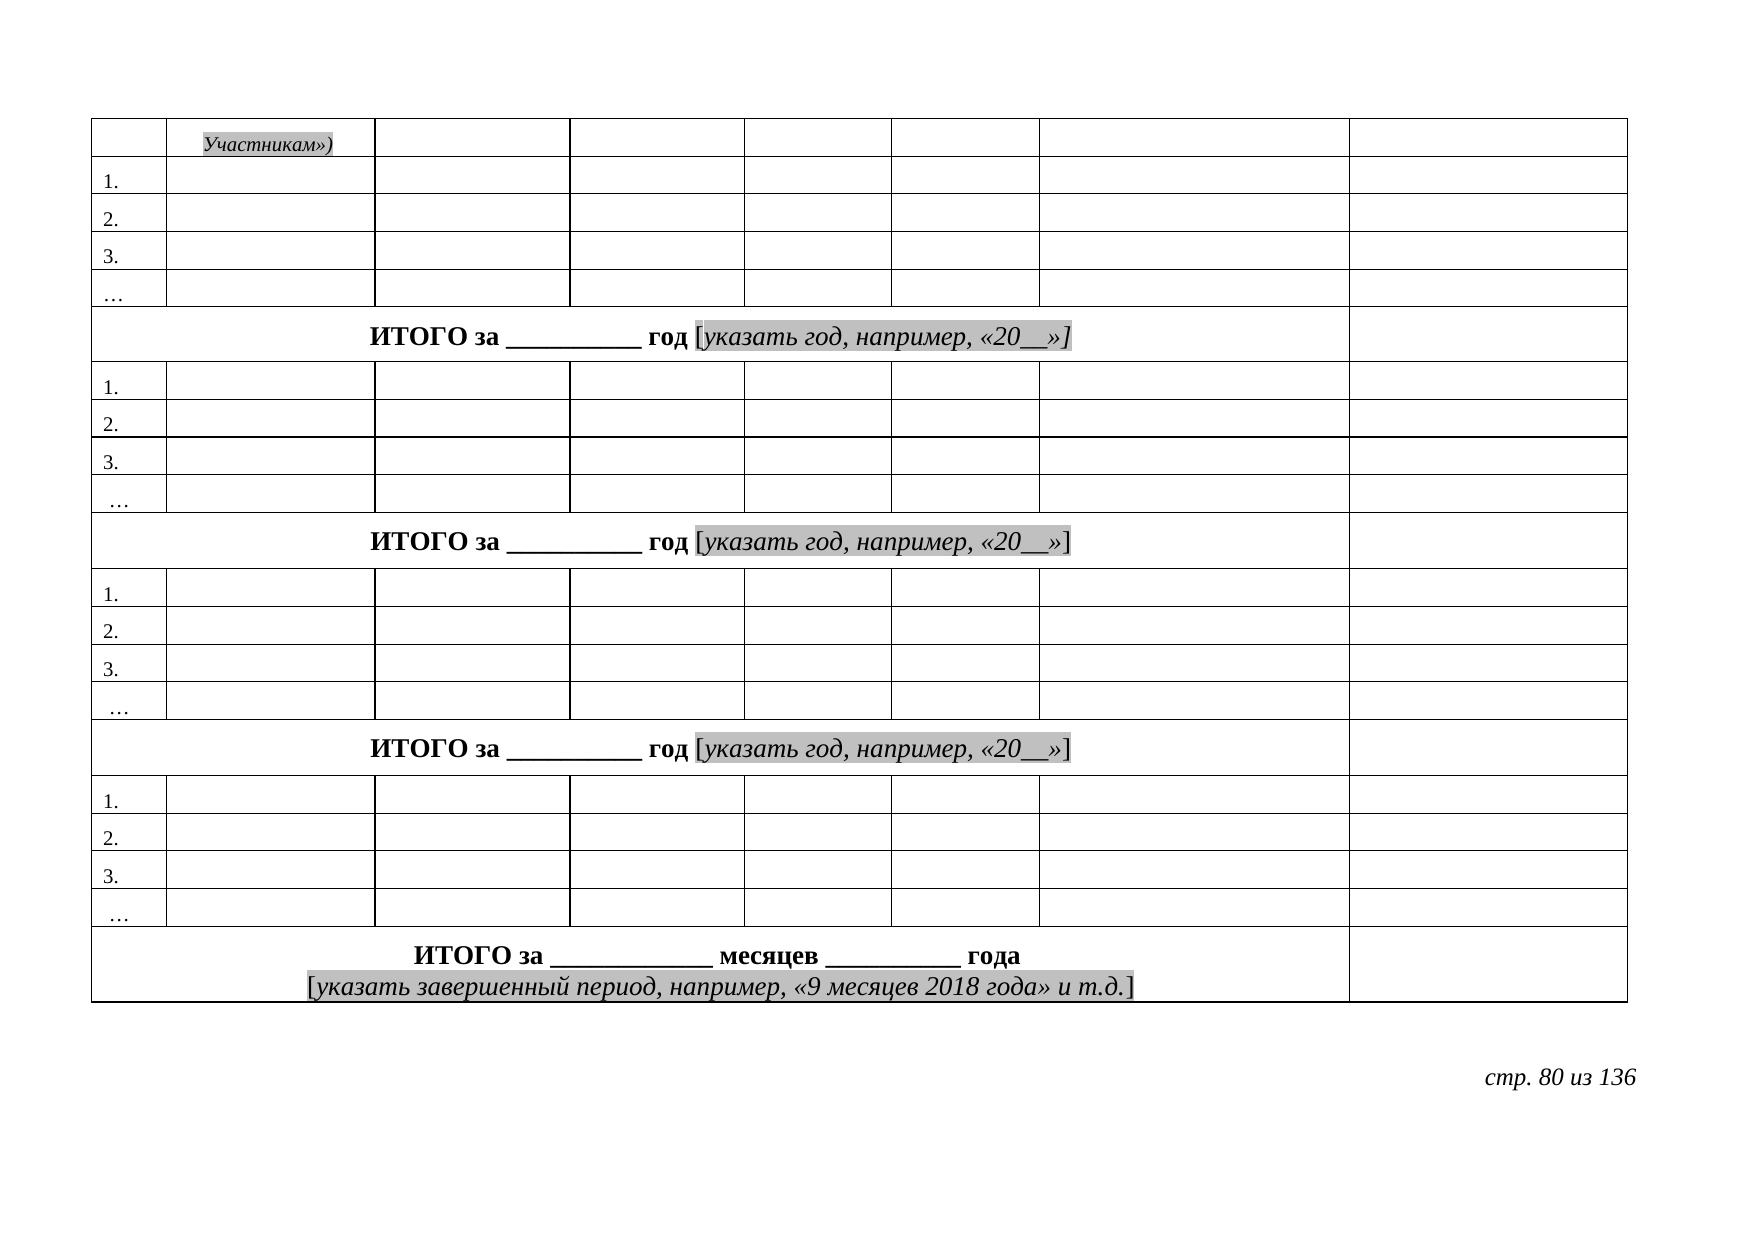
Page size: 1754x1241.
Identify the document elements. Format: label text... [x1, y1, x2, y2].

table_cell [167, 776, 374, 813]
table_cell [1040, 400, 1349, 436]
table_cell [571, 682, 744, 719]
table_cell ИТОГО за __________ год [указать год, например, «20__»] [92, 720, 1349, 775]
table_cell [1350, 232, 1627, 268]
table_cell [745, 607, 891, 643]
table_cell … [92, 475, 166, 512]
table_cell [1350, 851, 1627, 888]
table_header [1040, 119, 1349, 156]
table_cell [892, 607, 1039, 643]
table_cell [1040, 438, 1349, 474]
table_cell [92, 776, 166, 813]
table_cell [571, 607, 744, 643]
table_cell [745, 682, 891, 719]
table_cell [376, 362, 569, 399]
table_cell [571, 400, 744, 436]
table_cell [167, 814, 374, 850]
table_cell [92, 400, 166, 436]
table_cell [745, 475, 891, 512]
table_cell [92, 194, 166, 231]
table_cell [1350, 362, 1627, 399]
table_cell [1350, 607, 1627, 643]
table_cell [1040, 814, 1349, 850]
table_cell [1350, 645, 1627, 681]
table_cell [376, 194, 569, 231]
table_cell [92, 438, 166, 474]
table_cell [167, 607, 374, 643]
table_cell [745, 157, 891, 193]
table_cell [167, 400, 374, 436]
table_cell [376, 475, 569, 512]
table_cell [571, 270, 744, 306]
table_cell … [92, 682, 166, 719]
table_cell [892, 438, 1039, 474]
table_cell [1040, 270, 1349, 306]
table_cell [745, 814, 891, 850]
table_cell [892, 475, 1039, 512]
table_cell [571, 569, 744, 606]
table_cell [892, 645, 1039, 681]
table_cell [892, 569, 1039, 606]
table_cell [1040, 607, 1349, 643]
table_cell [745, 776, 891, 813]
table_cell [167, 232, 374, 268]
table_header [745, 119, 891, 156]
table_cell [167, 194, 374, 231]
table_cell [1040, 645, 1349, 681]
table_header № п/п [92, 119, 166, 156]
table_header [1350, 119, 1627, 156]
table_cell [1350, 270, 1627, 306]
table_cell [376, 438, 569, 474]
table_cell [1040, 362, 1349, 399]
table_cell [892, 232, 1039, 268]
table_cell [167, 889, 374, 926]
table_cell [1350, 513, 1627, 568]
table_cell ИТОГО за __________ год [указать год, например, «20__»] [92, 307, 1349, 361]
table_cell [745, 400, 891, 436]
table_cell [571, 645, 744, 681]
table_cell [1350, 307, 1627, 361]
table_cell [892, 682, 1039, 719]
table_cell [571, 157, 744, 193]
table_cell [167, 569, 374, 606]
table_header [892, 119, 1039, 156]
table_cell [167, 270, 374, 306]
table_cell [1350, 438, 1627, 474]
table_cell [167, 645, 374, 681]
table_cell [571, 194, 744, 231]
table_cell [376, 232, 569, 268]
table_cell [1040, 889, 1349, 926]
table_cell [92, 814, 166, 850]
table_cell [892, 270, 1039, 306]
table_cell [1350, 194, 1627, 231]
table_cell [376, 645, 569, 681]
table_cell [892, 194, 1039, 231]
table_cell [571, 475, 744, 512]
table_cell [1040, 475, 1349, 512]
table_cell [745, 362, 891, 399]
table_cell [92, 569, 166, 606]
table_cell [1350, 776, 1627, 813]
table_cell [376, 851, 569, 888]
table_cell [1040, 569, 1349, 606]
table_cell [1350, 475, 1627, 512]
table_cell [167, 157, 374, 193]
table_cell [892, 362, 1039, 399]
table_cell … [92, 270, 166, 306]
table_cell [92, 851, 166, 888]
table_cell [376, 814, 569, 850]
table_cell [376, 400, 569, 436]
table_cell [92, 232, 166, 268]
table_cell [571, 362, 744, 399]
table_cell [1350, 400, 1627, 436]
table_cell [745, 645, 891, 681]
table_cell [892, 776, 1039, 813]
table_cell [571, 438, 744, 474]
table_cell [745, 438, 891, 474]
table_cell [1040, 232, 1349, 268]
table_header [571, 119, 744, 156]
table_cell [892, 814, 1039, 850]
table_cell [1350, 889, 1627, 926]
table_cell [376, 607, 569, 643]
table_cell [745, 194, 891, 231]
table_cell [376, 889, 569, 926]
table_cell [745, 889, 891, 926]
table_cell [1350, 814, 1627, 850]
table_cell [571, 776, 744, 813]
table_cell [92, 645, 166, 681]
table_cell [376, 776, 569, 813]
table_cell [1040, 776, 1349, 813]
table_cell [167, 438, 374, 474]
table_cell [92, 157, 166, 193]
table_cell [1350, 569, 1627, 606]
table_cell [571, 851, 744, 888]
table_cell [571, 814, 744, 850]
table_cell [1040, 682, 1349, 719]
table_cell [745, 851, 891, 888]
table_cell [1350, 927, 1627, 1001]
table_cell [745, 232, 891, 268]
table_cell [571, 232, 744, 268]
table_cell [167, 475, 374, 512]
table_cell [745, 270, 891, 306]
table_cell ИТОГО за __________ год [указать год, например, «20__»] [92, 513, 1349, 568]
table_cell [167, 362, 374, 399]
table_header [376, 119, 569, 156]
table_cell [92, 362, 166, 399]
table_cell [1350, 682, 1627, 719]
table_cell [1040, 157, 1349, 193]
table_cell [167, 682, 374, 719]
table_cell [376, 682, 569, 719]
table_cell [892, 889, 1039, 926]
table_cell [92, 607, 166, 643]
table_cell [376, 270, 569, 306]
table_cell [892, 851, 1039, 888]
table_cell [167, 851, 374, 888]
table_cell [1040, 194, 1349, 231]
table_cell [1350, 720, 1627, 775]
table_cell [892, 157, 1039, 193]
table_cell [376, 569, 569, 606]
table_cell [376, 157, 569, 193]
table_cell [1350, 157, 1627, 193]
table_cell [571, 889, 744, 926]
table_cell … [92, 889, 166, 926]
table_cell [892, 400, 1039, 436]
table_cell [1040, 851, 1349, 888]
table_cell [745, 569, 891, 606]
table_cell ИТОГО за ____________ месяцев __________ года [указать завершенный период, например, «9 месяцев 2018 года» и т.д.] [92, 927, 1349, 1001]
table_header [167, 119, 374, 156]
